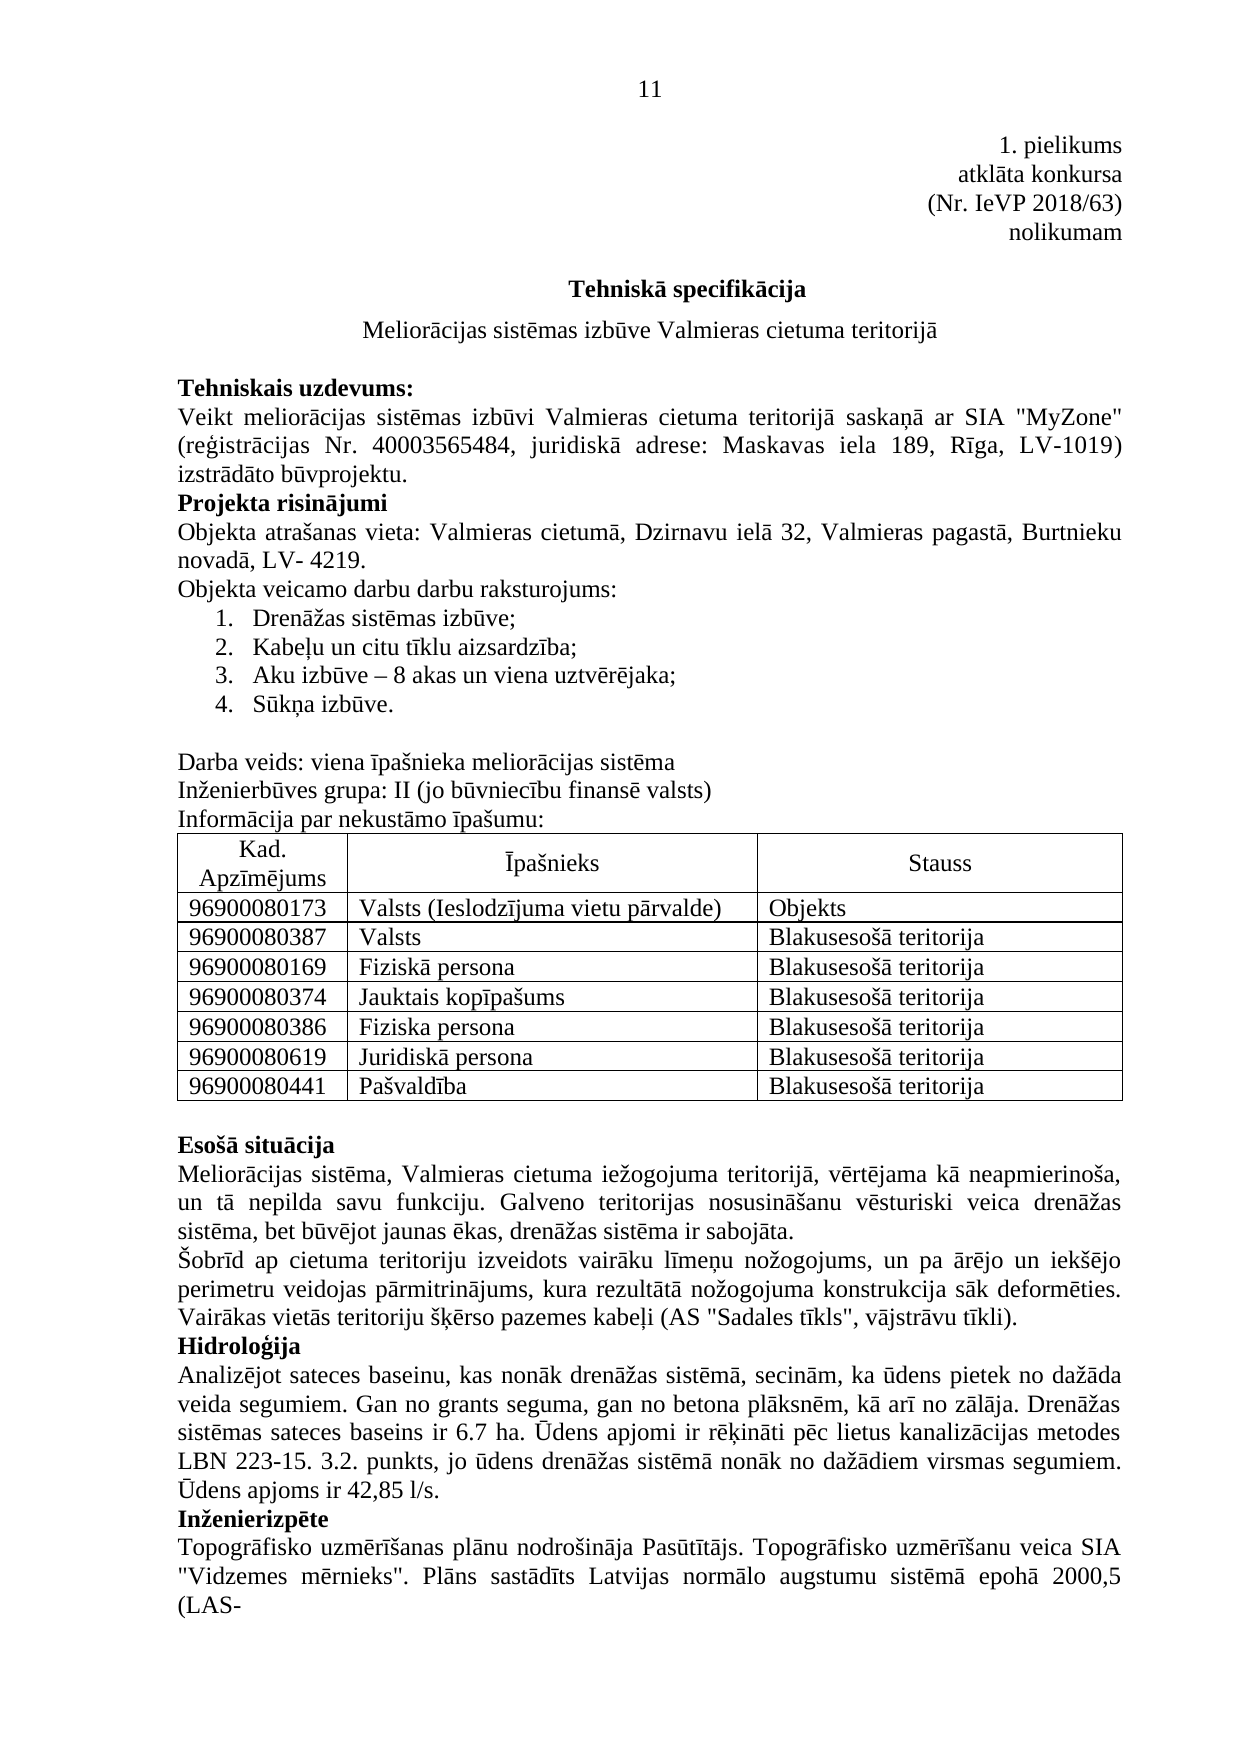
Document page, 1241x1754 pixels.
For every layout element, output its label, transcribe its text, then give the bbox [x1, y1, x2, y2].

text Inženierbūves grupa: II (jo būvniecību finansē valsts) [177, 776, 1122, 804]
list Sūkņa izbūve. [215, 689, 1122, 718]
table_cell 96900080387 [178, 923, 347, 951]
table_cell Pašvaldība [348, 1071, 757, 1100]
text atklāta konkursa [886, 159, 1122, 188]
text Hidroloģija [177, 1331, 1122, 1360]
text Informācija par nekustāmo īpašumu: [177, 804, 1122, 833]
text Projekta risinājumi [177, 488, 1122, 517]
table_cell Blakusesošā teritorija [758, 1071, 1122, 1100]
text Veikt meliorācijas sistēmas izbūvi Valmieras cietuma teritorijā saskaņā ar SIA "MyZone" (reģistrācijas Nr. 40003565484, juridiskā adrese: Maskavas iela 189, Rīga, LV-1019) izstrādāto būvprojektu. [177, 402, 1122, 488]
list Drenāžas sistēmas izbūve; [215, 603, 1122, 632]
table_cell 96900080441 [178, 1071, 347, 1100]
table_cell Objekts [758, 893, 1122, 921]
table_cell Blakusesošā teritorija [758, 1042, 1122, 1070]
text Esošā situācija [177, 1130, 1122, 1159]
text Šobrīd ap cietuma teritoriju izveidots vairāku līmeņu nožogojums, un pa ārējo un iekšējo perimetru veidojas pārmitrinājums, kura rezultātā nožogojuma konstrukcija sāk deformēties. Vairākas vietās teritoriju šķērso pazemes kabeļi (AS "Sadales tīkls", vājstrāvu tīkli). [177, 1245, 1122, 1331]
table_cell Fiziska persona [348, 1012, 757, 1041]
table_cell Blakusesošā teritorija [758, 952, 1122, 981]
list Kabeļu un citu tīklu aizsardzība; [215, 632, 1122, 661]
table_cell Valsts [348, 923, 757, 951]
table_cell 96900080374 [178, 982, 347, 1011]
list Aku izbūve – 8 akas un viena uztvērējaka; [215, 661, 1122, 689]
text Meliorācijas sistēmas izbūve Valmieras cietuma teritorijā [177, 316, 1122, 344]
text nolikumam [886, 217, 1122, 246]
table_cell 96900080386 [178, 1012, 347, 1041]
text Inženierizpēte [177, 1504, 1122, 1532]
table_header Īpašnieks [348, 834, 757, 892]
table_header Stauss [758, 834, 1122, 892]
table_cell Blakusesošā teritorija [758, 923, 1122, 951]
table_cell Juridiskā persona [348, 1042, 757, 1070]
text Topogrāfisko uzmērīšanas plānu nodrošināja Pasūtītājs. Topogrāfisko uzmērīšanu veica SIA "Vidzemes mērnieks". Plāns sastādīts Latvijas normālo augstumu sistēmā epohā 2000,5 (LAS- [177, 1532, 1122, 1619]
table_cell Valsts (Ieslodzījuma vietu pārvalde) [348, 893, 757, 921]
table_cell 96900080169 [178, 952, 347, 981]
text Meliorācijas sistēma, Valmieras cietuma iežogojuma teritorijā, vērtējama kā neapmierinoša, un tā nepilda savu funkciju. Galveno teritorijas nosusināšanu vēsturiski veica drenāžas sistēma, bet būvējot jaunas ēkas, drenāžas sistēma ir sabojāta. [177, 1159, 1122, 1245]
table_header Kad. Apzīmējums [178, 834, 347, 892]
table_cell 96900080619 [178, 1042, 347, 1070]
text 1. pielikums [177, 131, 1122, 159]
table_cell 96900080173 [178, 893, 347, 921]
text Analizējot sateces baseinu, kas nonāk drenāžas sistēmā, secinām, ka ūdens pietek no dažāda veida segumiem. Gan no grants seguma, gan no betona plāksnēm, kā arī no zālāja. Drenāžas sistēmas sateces baseins ir 6.7 ha. Ūdens apjomi ir rēķināti pēc lietus kanalizācijas metodes LBN 223-15. 3.2. punkts, jo ūdens drenāžas sistēmā nonāk no dažādiem virsmas segumiem. Ūdens apjoms ir 42,85 l/s. [177, 1360, 1122, 1504]
text Objekta veicamo darbu darbu raksturojums: [177, 574, 1122, 603]
text Objekta atrašanas vieta: Valmieras cietumā, Dzirnavu ielā 32, Valmieras pagastā, Burtnieku novadā, LV- 4219. [177, 517, 1122, 574]
table_cell Fiziskā persona [348, 952, 757, 981]
text Tehniskais uzdevums: [177, 373, 1122, 402]
text (Nr. IeVP 2018/63) [886, 188, 1122, 217]
table_cell Jauktais kopīpašums [348, 982, 757, 1011]
table_cell Blakusesošā teritorija [758, 1012, 1122, 1041]
text Darba veids: viena īpašnieka meliorācijas sistēma [177, 747, 1122, 776]
text Tehniskā specifikācija [177, 274, 1122, 303]
table_cell Blakusesošā teritorija [758, 982, 1122, 1011]
